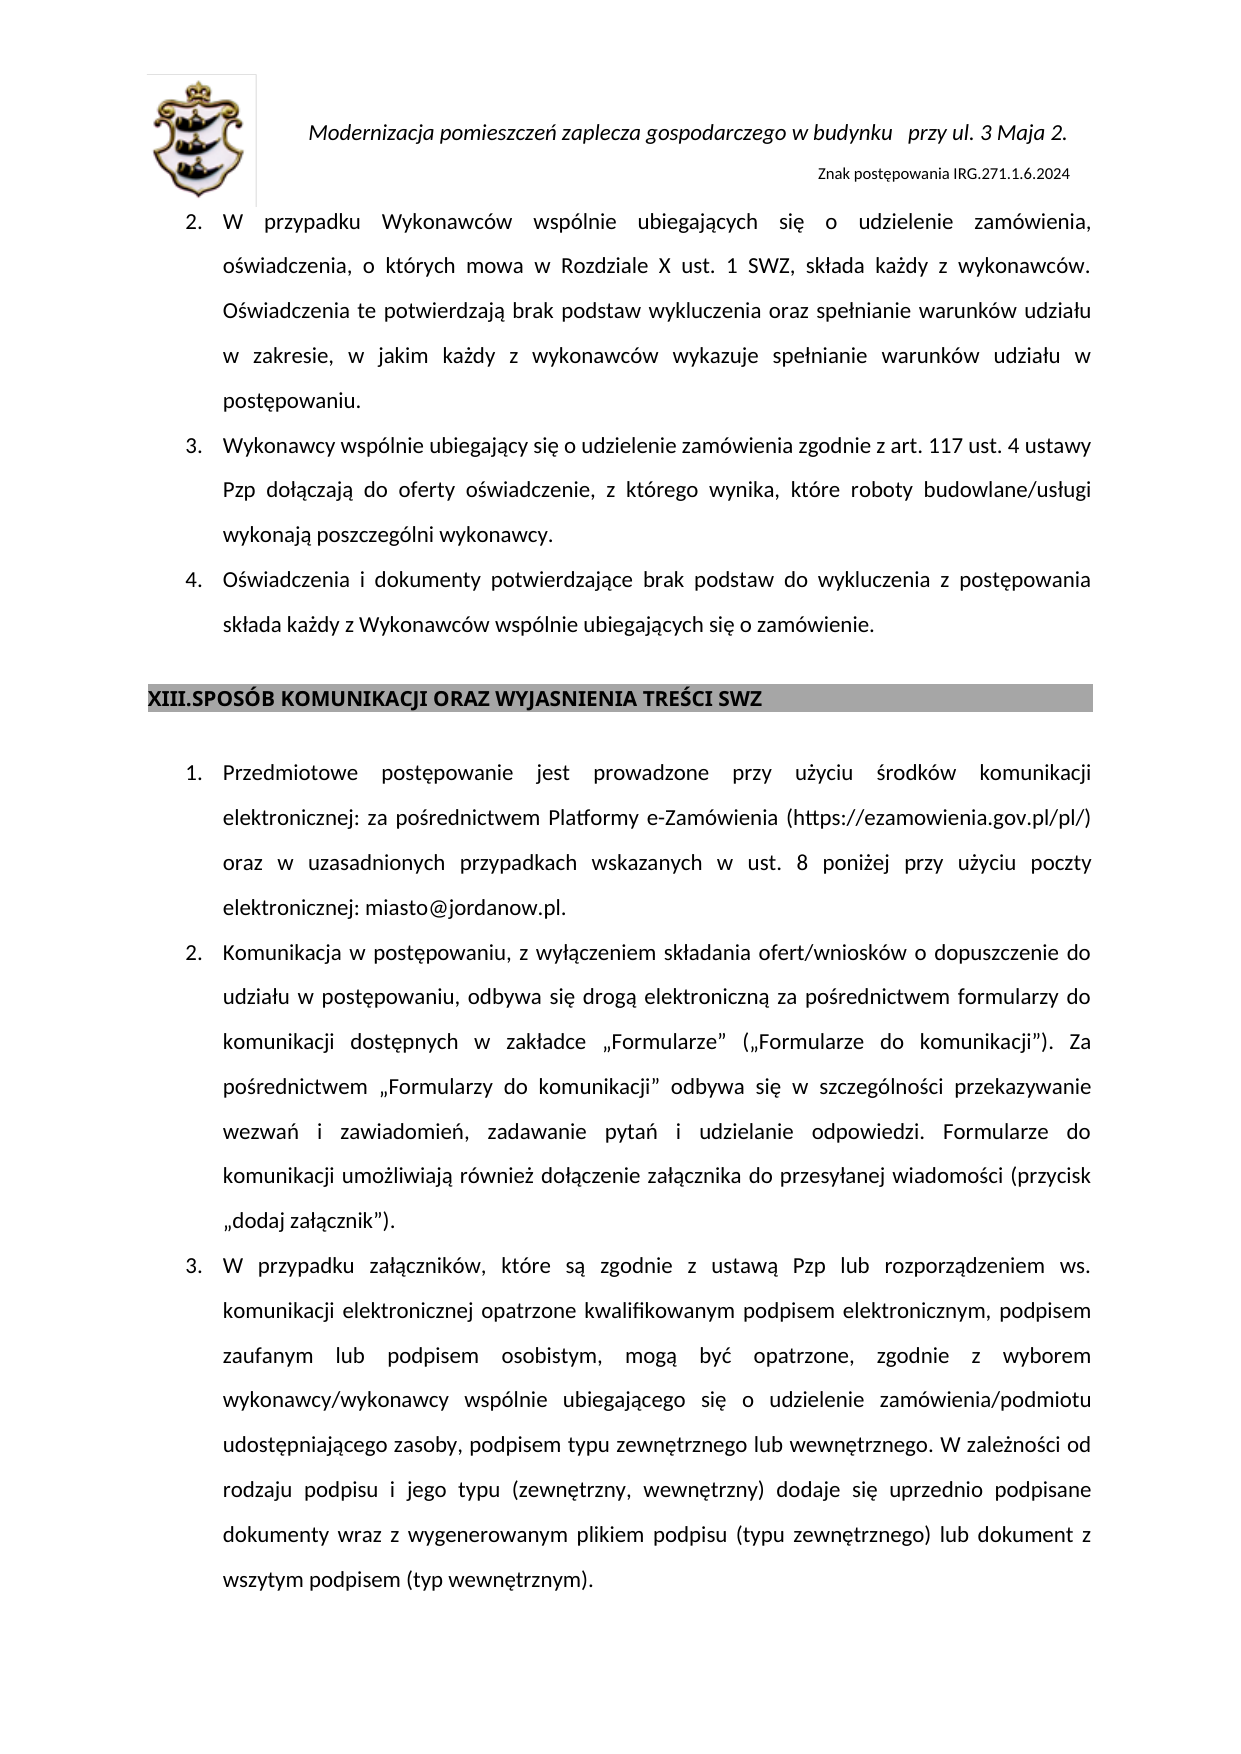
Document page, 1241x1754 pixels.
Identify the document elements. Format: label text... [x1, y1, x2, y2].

list Przedmiotowe postępowanie jest prowadzone przy użyciu środków komunikacji elektronicznej: za pośrednictwem Platformy e-Zamówienia (https://ezamowienia.gov.pl/pl/) oraz w uzasadnionych przypadkach wskazanych w ust. 8 poniżej przy użyciu poczty elektronicznej: miasto@jordanow.pl. [185, 758, 1093, 921]
picture [146, 73, 258, 207]
list Komunikacja w postępowaniu, z wyłączeniem składania ofert/wniosków o dopuszczenie do udziału w postępowaniu, odbywa się drogą elektroniczną za pośrednictwem formularzy do komunikacji dostępnych w zakładce „Formularze” („Formularze do komunikacji”). Za pośrednictwem „Formularzy do komunikacji” odbywa się w szczególności przekazywanie wezwań i zawiadomień, zadawanie pytań i udzielanie odpowiedzi. Formularze do komunikacji umożliwiają również dołączenie załącznika do przesyłanej wiadomości (przycisk „dodaj załącznik”). [185, 938, 1093, 1234]
list W przypadku Wykonawców wspólnie ubiegających się o udzielenie zamówienia, oświadczenia, o których mowa w Rozdziale X ust. 1 SWZ, składa każdy z wykonawców. Oświadczenia te potwierdzają brak podstaw wykluczenia oraz spełnianie warunków udziału w zakresie, w jakim każdy z wykonawców wykazuje spełnianie warunków udziału w postępowaniu. [185, 207, 1093, 414]
list Oświadczenia i dokumenty potwierdzające brak podstaw do wykluczenia z postępowania składa każdy z Wykonawców wspólnie ubiegających się o zamówienie. [185, 565, 1093, 638]
list Wykonawcy wspólnie ubiegający się o udzielenie zamówienia zgodnie z art. 117 ust. 4 ustawy Pzp dołączają do oferty oświadczenie, z którego wynika, które roboty budowlane/usługi wykonają poszczególni wykonawcy. [185, 431, 1093, 548]
list W przypadku załączników, które są zgodnie z ustawą Pzp lub rozporządzeniem ws. komunikacji elektronicznej opatrzone kwalifikowanym podpisem elektronicznym, podpisem zaufanym lub podpisem osobistym, mogą być opatrzone, zgodnie z wyborem wykonawcy/wykonawcy wspólnie ubiegającego się o udzielenie zamówienia/podmiotu udostępniającego zasoby, podpisem typu zewnętrznego lub wewnętrznego. W zależności od rodzaju podpisu i jego typu (zewnętrzny, wewnętrzny) dodaje się uprzednio podpisane dokumenty wraz z wygenerowanym plikiem podpisu (typu zewnętrznego) lub dokument z wszytym podpisem (typ wewnętrznym). [185, 1251, 1093, 1593]
subtitle XIII.SPOSÓB KOMUNIKACJI ORAZ WYJASNIENIA TREŚCI SWZ [148, 684, 1093, 712]
